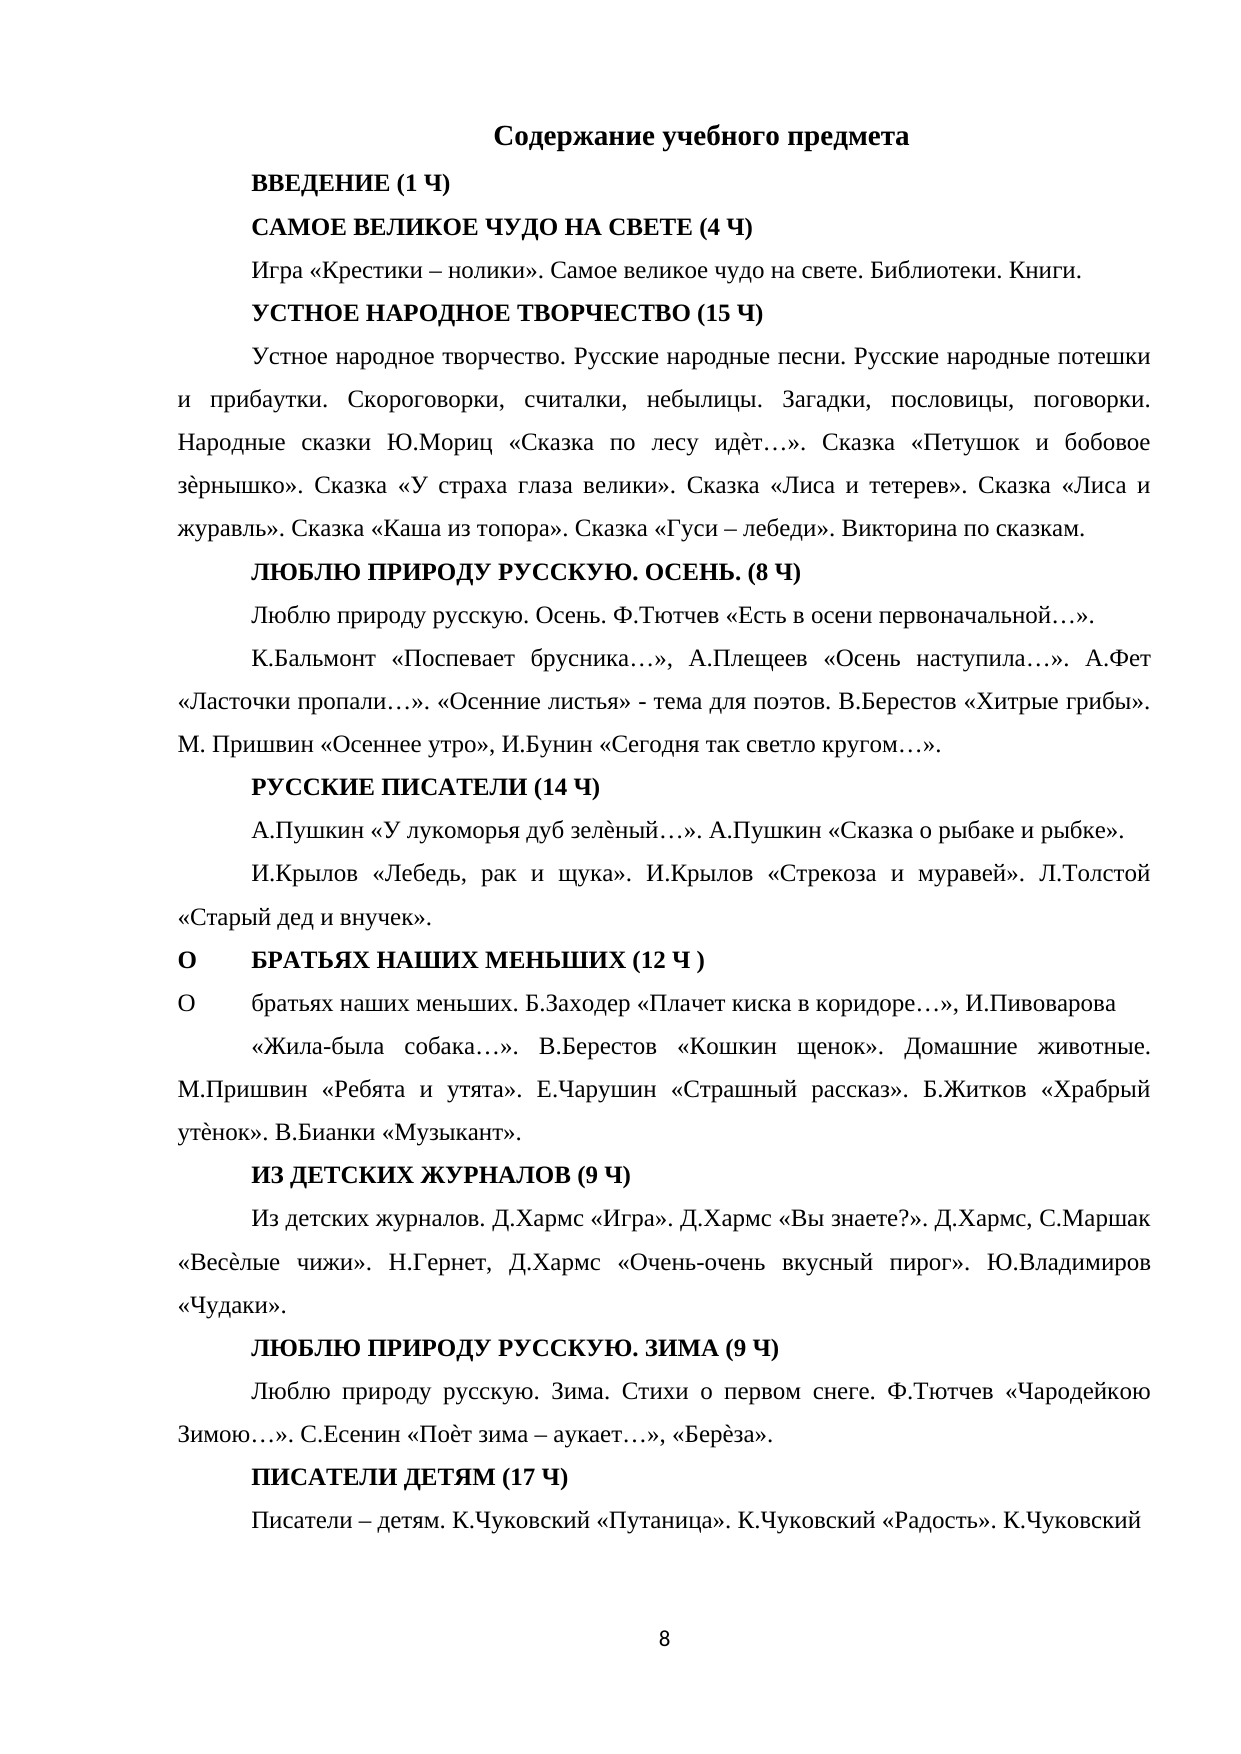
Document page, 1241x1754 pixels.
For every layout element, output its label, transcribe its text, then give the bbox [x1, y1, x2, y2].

text ПИСАТЕЛИ ДЕТЯМ (17 Ч) [177, 1462, 1152, 1491]
text И.Крылов «Лебедь, рак и щука». И.Крылов «Стрекоза и муравей». Л.Толстой «Старый дед и внучек». [177, 858, 1152, 930]
text ИЗ ДЕТСКИХ ЖУРНАЛОВ (9 Ч) [177, 1160, 1152, 1189]
text Писатели – детям. К.Чуковский «Путаница». К.Чуковский «Радость». К.Чуковский [177, 1505, 1152, 1534]
list братьях наших меньших. Б.Заходер «Плачет киска в коридоре…», И.Пивоварова [177, 988, 1152, 1017]
text Игра «Крестики – нолики». Самое великое чудо на свете. Библиотеки. Книги. [177, 255, 1152, 283]
text К.Бальмонт «Поспевает брусника…», А.Плещеев «Осень наступила…». А.Фет «Ласточки пропали…». «Осенние листья» - тема для поэтов. В.Берестов «Хитрые грибы». М. Пришвин «Осеннее утро», И.Бунин «Сегодня так светло кругом…». [177, 643, 1152, 758]
text ЛЮБЛЮ ПРИРОДУ РУССКУЮ. ОСЕНЬ. (8 Ч) [177, 557, 1152, 585]
text Устное народное творчество. Русские народные песни. Русские народные потешки и прибаутки. Скороговорки, считалки, небылицы. Загадки, пословицы, поговорки. Народные сказки Ю.Мориц «Сказка по лесу идѐт…». Сказка «Петушок и бобовое зѐрнышко». Сказка «У страха глаза велики». Сказка «Лиса и тетерев». Сказка «Лиса и журавль». Сказка «Каша из топора». Сказка «Гуси – лебеди». Викторина по сказкам. [177, 341, 1152, 542]
list БРАТЬЯХ НАШИХ МЕНЬШИХ (12 Ч ) [177, 945, 1152, 973]
text «Жила-была собака…». В.Берестов «Кошкин щенок». Домашние животные. М.Пришвин «Ребята и утята». Е.Чарушин «Страшный рассказ». Б.Житков «Храбрый утѐнок». В.Бианки «Музыкант». [177, 1031, 1152, 1146]
text ВВЕДЕНИЕ (1 Ч) [177, 168, 1152, 197]
text А.Пушкин «У лукоморья дуб зелѐный…». А.Пушкин «Сказка о рыбаке и рыбке». [177, 815, 1152, 844]
text ЛЮБЛЮ ПРИРОДУ РУССКУЮ. ЗИМА (9 Ч) [177, 1333, 1152, 1362]
text РУССКИЕ ПИСАТЕЛИ (14 Ч) [177, 772, 1152, 801]
text Люблю природу русскую. Осень. Ф.Тютчев «Есть в осени первоначальной…». [177, 600, 1152, 628]
text САМОЕ ВЕЛИКОЕ ЧУДО НА СВЕТЕ (4 Ч) [177, 212, 1152, 240]
text Люблю природу русскую. Зима. Стихи о первом снеге. Ф.Тютчев «Чародейкою Зимою…». С.Есенин «Поѐт зима – аукает…», «Берѐза». [177, 1376, 1152, 1448]
text УСТНОЕ НАРОДНОЕ ТВОРЧЕСТВО (15 Ч) [177, 298, 1152, 327]
text Содержание учебного предмета [177, 118, 1152, 152]
text Из детских журналов. Д.Хармс «Игра». Д.Хармс «Вы знаете?». Д.Хармс, С.Маршак «Весѐлые чижи». Н.Гернет, Д.Хармс «Очень-очень вкусный пирог». Ю.Владимиров «Чудаки». [177, 1203, 1152, 1318]
